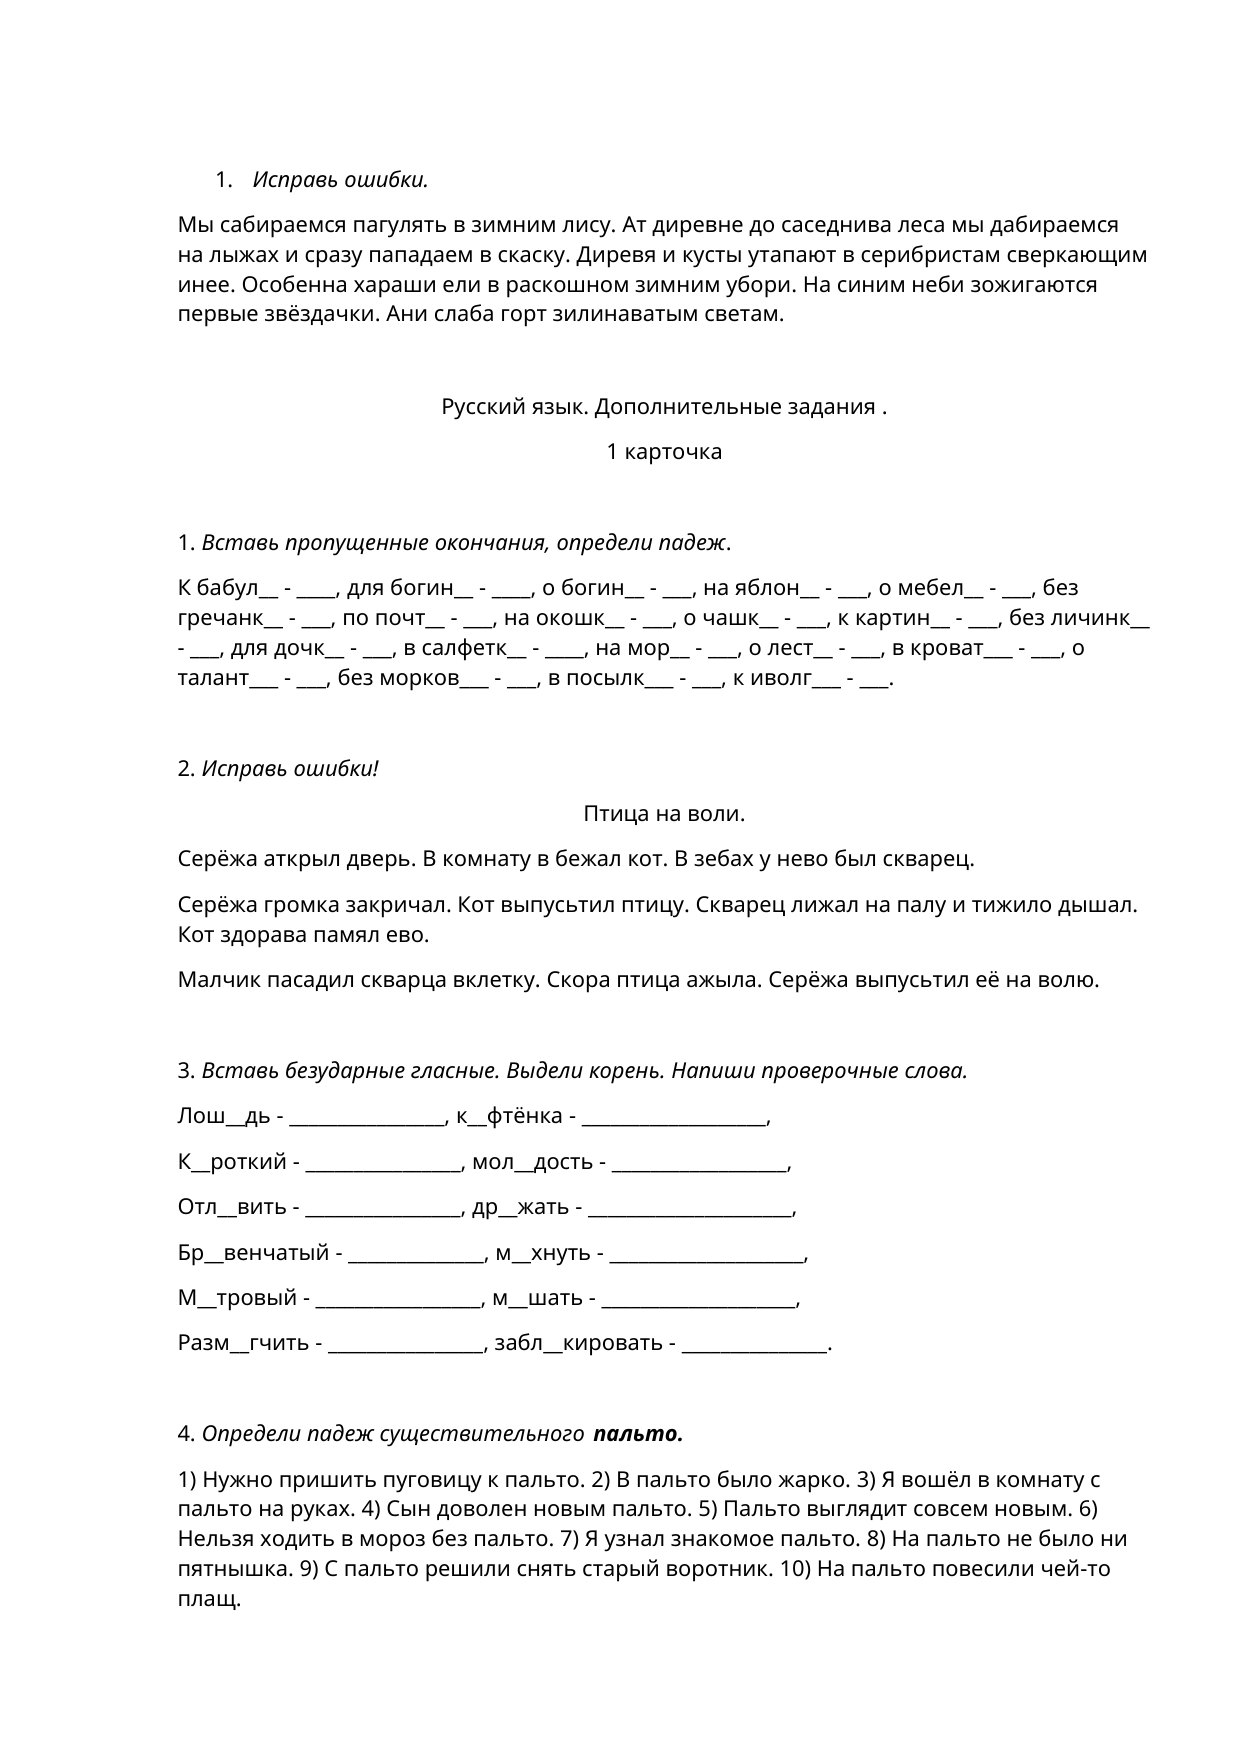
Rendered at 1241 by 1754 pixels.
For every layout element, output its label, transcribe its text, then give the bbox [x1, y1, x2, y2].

text 1. Вставь пропущенные окончания, определи падеж. [177, 527, 1152, 557]
text Малчик пасадил скварца вклетку. Скора птица ажыла. Серёжа выпусьтил её на волю. [177, 964, 1152, 994]
text Бр__венчатый - ______________, м__хнуть - ____________________, [177, 1236, 1152, 1266]
text М__тровый - _________________, м__шать - ____________________, [177, 1282, 1152, 1312]
text Серёжа аткрыл дверь. В комнату в бежал кот. В зебах у нево был скварец. [177, 843, 1152, 873]
text Разм__гчить - ________________, забл__кировать - _______________. [177, 1327, 1152, 1357]
text Лош__дь - ________________, к__фтёнка - ___________________, [177, 1100, 1152, 1130]
text 2. Исправь ошибки! [177, 752, 1152, 782]
text Птица на воли. [177, 798, 1152, 828]
text К бабул__ - ____, для богин__ - ____, о богин__ - ___, на яблон__ - ___, о мебел__ - ___, без гречанк__ - ___, по почт__ - ___, на окошк__ - ___, о чашк__ - ___, к картин__ - ___, без личинк__ - ___, для дочк__ - ___, в салфетк__ - ____, на мор__ - ___, о лест__ - ___, в кроват___ - ___, о талант___ - ___, без морков___ - ___, в посылк___ - ___, к иволг___ - ___. [177, 572, 1152, 691]
text Русский язык. Дополнительные задания . [177, 391, 1152, 420]
text 3. Вставь безударные гласные. Выдели корень. Напиши проверочные слова. [177, 1055, 1152, 1084]
text 1) Нужно пришить пуговицу к пальто. 2) В пальто было жарко. 3) Я вошёл в комнату с пальто на руках. 4) Сын доволен новым пальто. 5) Пальто выглядит совсем новым. 6) Нельзя ходить в мороз без пальто. 7) Я узнал знакомое пальто. 8) На пальто не было ни пятнышка. 9) С пальто решили снять старый воротник. 10) На пальто повесили чей-то плащ. [177, 1463, 1152, 1612]
text Мы сабираемся пагулять в зимним лису. Ат диревне до саседнива леса мы дабираемся на лыжах и сразу пападаем в скаску. Диревя и кусты утапают в серибристам сверкающим инее. Особенна хараши ели в раскошном зимним убори. На синим неби зожигаются первые звёздачки. Ани слаба горт зилинаватым светам. [177, 209, 1152, 328]
text 1 карточка [177, 436, 1152, 466]
text К__роткий - ________________, мол__дость - __________________, [177, 1146, 1152, 1175]
text 4. Определи падеж существительного пальто. [177, 1418, 1152, 1448]
text Отл__вить - ________________, др__жать - _____________________, [177, 1191, 1152, 1221]
text Серёжа громка закричал. Кот выпусьтил птицу. Скварец лижал на палу и тижило дышал. Кот здорава памял ево. [177, 889, 1152, 948]
list Исправь ошибки. [215, 163, 1152, 193]
